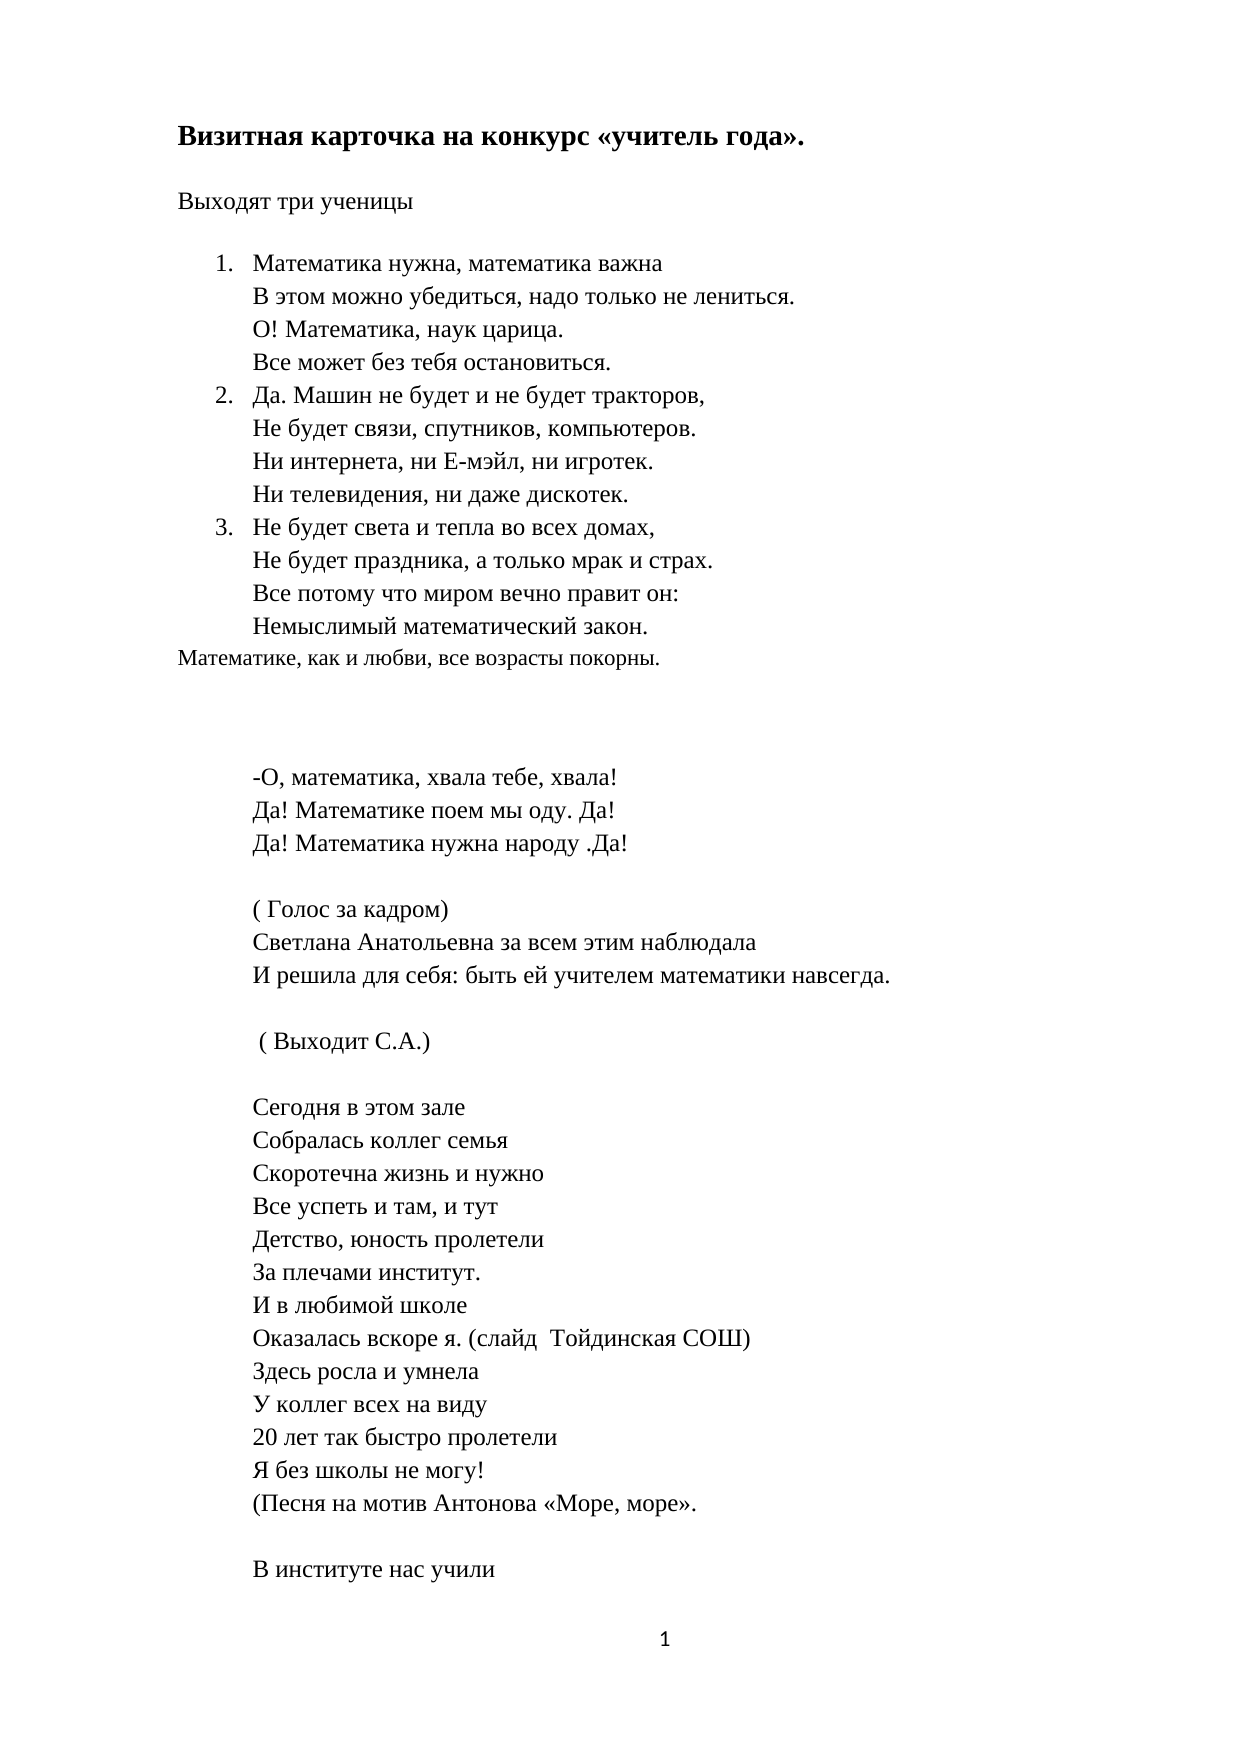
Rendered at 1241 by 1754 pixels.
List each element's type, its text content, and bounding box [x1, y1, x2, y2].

list (Песня на мотив Антонова «Море, море». [252, 1488, 1152, 1517]
list Да! Математике поем мы оду. Да! [252, 795, 1152, 824]
list Все может без тебя остановиться. [252, 347, 1152, 376]
list Немыслимый математический закон. [252, 611, 1152, 640]
list -О, математика, хвала тебе, хвала! [252, 762, 1152, 791]
list Ни телевидения, ни даже дискотек. [252, 479, 1152, 508]
list Да! Математика нужна народу .Да! [252, 828, 1152, 857]
list Собралась коллег семья [252, 1125, 1152, 1154]
list И решила для себя: быть ей учителем математики навсегда. [252, 960, 1152, 989]
list ( Голос за кадром) [252, 894, 1152, 923]
text Визитная карточка на конкурс «учитель года». [177, 118, 1152, 152]
list В институте нас учили [252, 1554, 1152, 1583]
list Я без школы не могу! [252, 1455, 1152, 1484]
list Математика нужна, математика важна [215, 248, 1152, 277]
list Сегодня в этом зале [252, 1092, 1152, 1121]
list О! Математика, наук царица. [252, 314, 1152, 343]
list Все потому что миром вечно правит он: [252, 578, 1152, 607]
list ( Выходит С.А.) [252, 1026, 1152, 1055]
list И в любимой школе [252, 1290, 1152, 1319]
list Не будет света и тепла во всех домах, [215, 512, 1152, 541]
list Ни интернета, ни Е-мэйл, ни игротек. [252, 446, 1152, 475]
list Не будет связи, спутников, компьютеров. [252, 413, 1152, 442]
list Светлана Анатольевна за всем этим наблюдала [252, 927, 1152, 956]
text Математике, как и любви, все возрасты покорны. [177, 644, 1152, 671]
list Не будет праздника, а только мрак и страх. [252, 545, 1152, 574]
list У коллег всех на виду [252, 1389, 1152, 1418]
list Оказалась вскоре я. (слайд Тойдинская СОШ) [252, 1323, 1152, 1352]
list Скоротечна жизнь и нужно [252, 1158, 1152, 1187]
list За плечами институт. [252, 1257, 1152, 1286]
list Да. Машин не будет и не будет тракторов, [215, 380, 1152, 409]
list В этом можно убедиться, надо только не лениться. [252, 281, 1152, 310]
text Выходят три ученицы [177, 186, 1152, 214]
list 20 лет так быстро пролетели [252, 1422, 1152, 1451]
list Детство, юность пролетели [252, 1224, 1152, 1253]
list Все успеть и там, и тут [252, 1191, 1152, 1220]
list Здесь росла и умнела [252, 1356, 1152, 1385]
